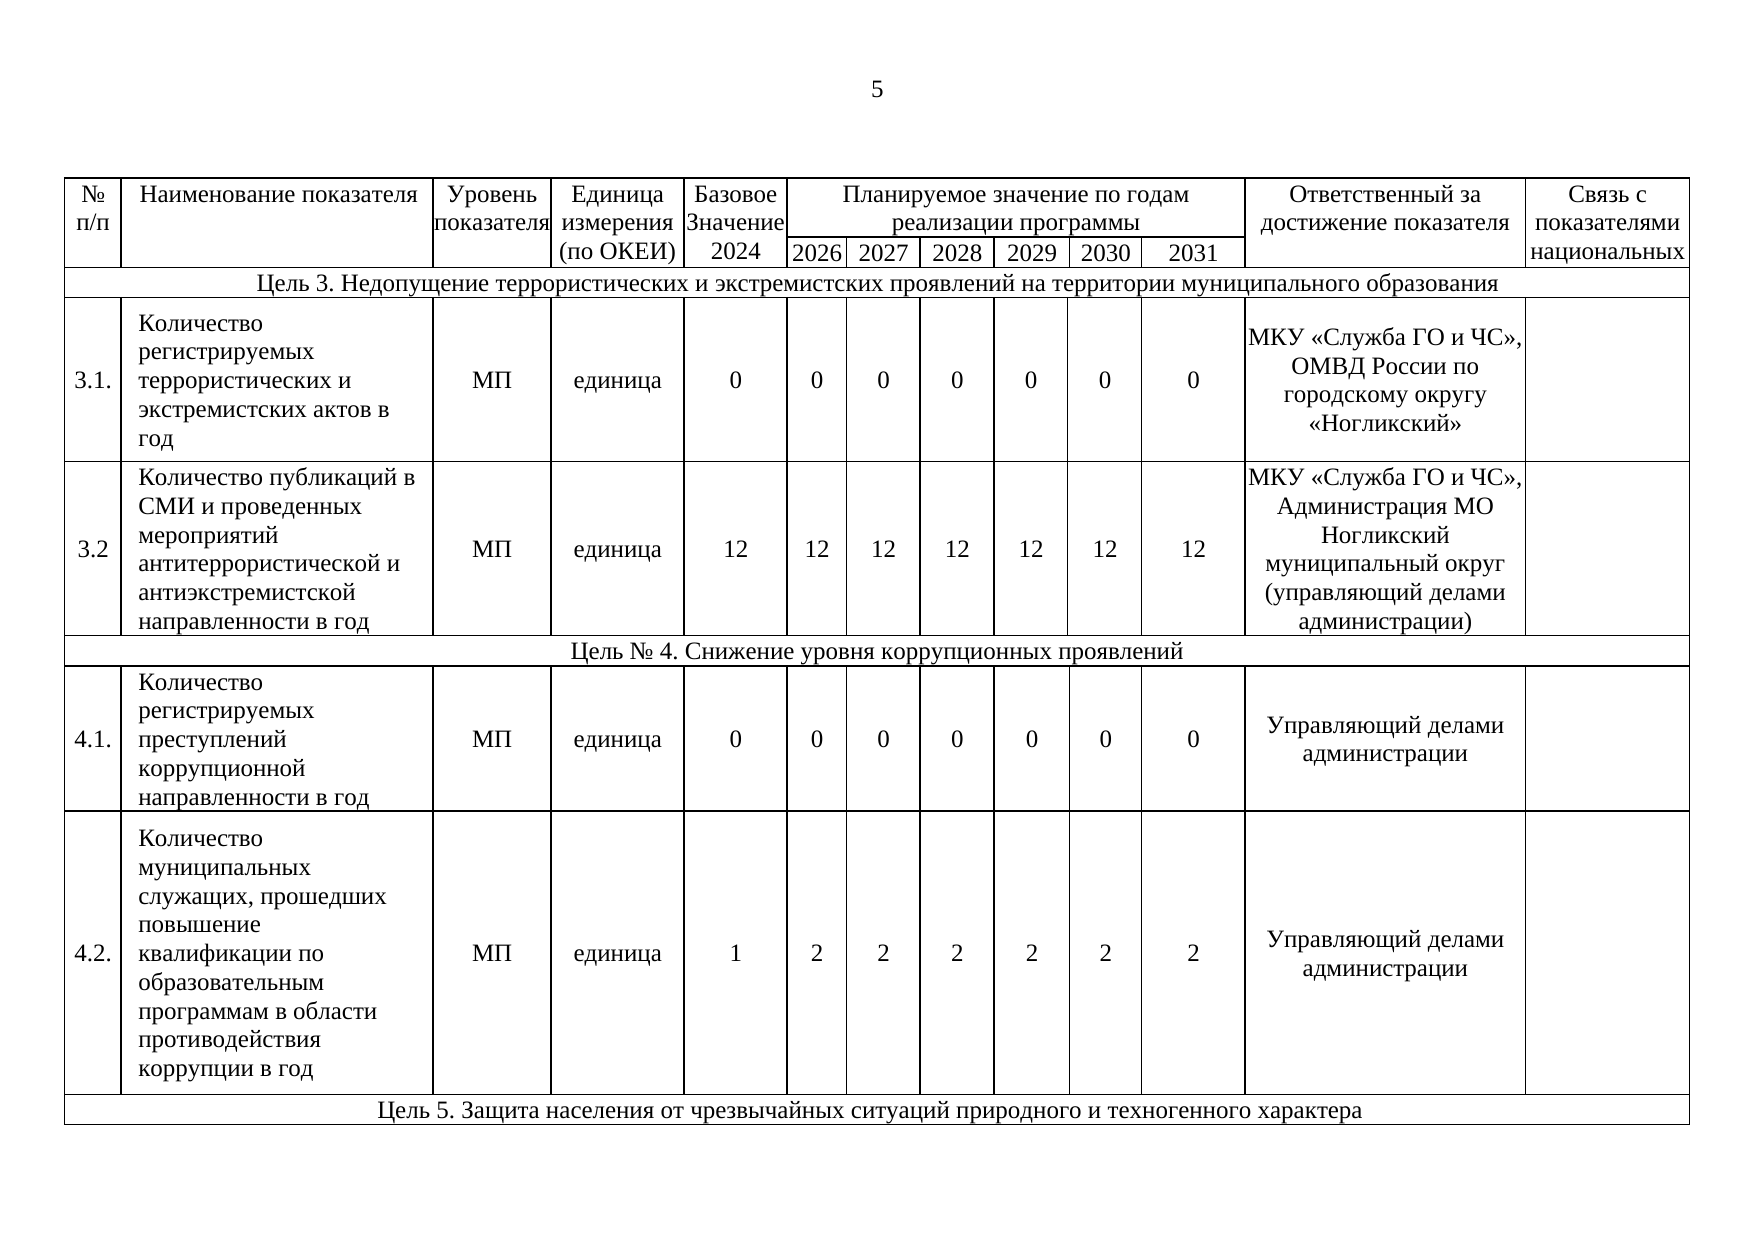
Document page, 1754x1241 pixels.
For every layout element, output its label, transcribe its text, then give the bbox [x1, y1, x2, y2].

table_cell [1526, 298, 1689, 461]
table_cell 0 [921, 667, 993, 810]
table_cell МП [434, 812, 550, 1093]
table_cell 1 [685, 812, 786, 1093]
table_cell единица [552, 812, 683, 1093]
table_cell 12 [1142, 462, 1244, 635]
table_cell 0 [685, 667, 786, 810]
table_cell 0 [1142, 667, 1244, 810]
table_cell единица [552, 462, 683, 635]
table_header Единица измерения (по ОКЕИ) [552, 179, 683, 267]
table_cell 0 [921, 298, 993, 461]
table_cell 12 [788, 462, 846, 635]
table_cell 2 [1142, 812, 1244, 1093]
table_cell МКУ «Служба ГО и ЧС», ОМВД России по городскому округу «Ногликский» [1246, 298, 1525, 461]
table_cell [1526, 462, 1689, 635]
table_cell 2027 [847, 238, 919, 267]
table_cell 0 [995, 298, 1067, 461]
table_cell 2 [995, 812, 1069, 1093]
table_cell МП [434, 462, 550, 635]
table_cell Управляющий делами администрации [1246, 812, 1525, 1093]
table_cell 12 [1068, 462, 1141, 635]
table_cell 12 [685, 462, 786, 635]
table_cell 3.2 [65, 462, 120, 635]
table_cell 2 [788, 812, 846, 1093]
table_cell 4.1. [65, 667, 120, 810]
table_cell 0 [847, 667, 919, 810]
table_cell 0 [1068, 298, 1141, 461]
table_cell единица [552, 667, 683, 810]
table_cell МП [434, 298, 550, 461]
table_cell Цель № 4. Снижение уровня коррупционных проявлений [65, 636, 1689, 665]
table_cell Цель 3. Недопущение террористических и экстремистских проявлений на территории муниципального образования [65, 268, 1689, 297]
table_cell 0 [1070, 667, 1141, 810]
table_cell 12 [921, 462, 993, 635]
table_cell 3.1. [65, 298, 120, 461]
table_cell 0 [685, 298, 786, 461]
table_cell Количество муниципальных служащих, прошедших повышение квалификации по образовательным программам в области противодействия коррупции в год [122, 812, 432, 1093]
table_cell 2028 [921, 238, 993, 267]
table_header Наименование показателя [122, 179, 432, 267]
table_header Планируемое значение по годам реализации программы [788, 179, 1244, 236]
table_cell единица [552, 298, 683, 461]
table_header Уровень показателя [434, 179, 550, 267]
table_cell 0 [847, 298, 919, 461]
table_cell 12 [995, 462, 1067, 635]
table_header Базовое Значение 2024 [685, 179, 786, 267]
table_cell 0 [995, 667, 1069, 810]
table_header Ответственный за достижение показателя [1246, 179, 1525, 267]
table_cell 2026 [788, 238, 846, 267]
table_header Связь с показателями национальных целей [1526, 179, 1689, 267]
table_cell Управляющий делами администрации [1246, 667, 1525, 810]
table_cell 2029 [995, 238, 1069, 267]
table_cell 2030 [1070, 238, 1141, 267]
table_cell МП [434, 667, 550, 810]
table_cell 2 [847, 812, 919, 1093]
table_cell [1526, 812, 1689, 1093]
table_cell Количество регистрируемых преступлений коррупционной направленности в год [122, 667, 432, 810]
table_cell 0 [788, 298, 846, 461]
table_cell 0 [1142, 298, 1244, 461]
table_cell 4.2. [65, 812, 120, 1093]
table_header № п/п [65, 179, 120, 267]
table_cell 12 [847, 462, 919, 635]
table_cell Количество регистрируемых террористических и экстремистских актов в год [122, 298, 432, 461]
table_cell [1526, 667, 1689, 810]
table_cell 2031 [1142, 238, 1244, 267]
table_cell МКУ «Служба ГО и ЧС», Администрация МО Ногликский муниципальный округ (управляющий делами администрации) [1246, 462, 1525, 635]
table_cell Количество публикаций в СМИ и проведенных мероприятий антитеррористической и антиэкстремистской направленности в год [122, 462, 432, 635]
table_cell 2 [921, 812, 993, 1093]
table_cell 0 [788, 667, 846, 810]
table_cell 2 [1070, 812, 1141, 1093]
table_cell Цель 5. Защита населения от чрезвычайных ситуаций природного и техногенного характера [65, 1095, 1689, 1124]
